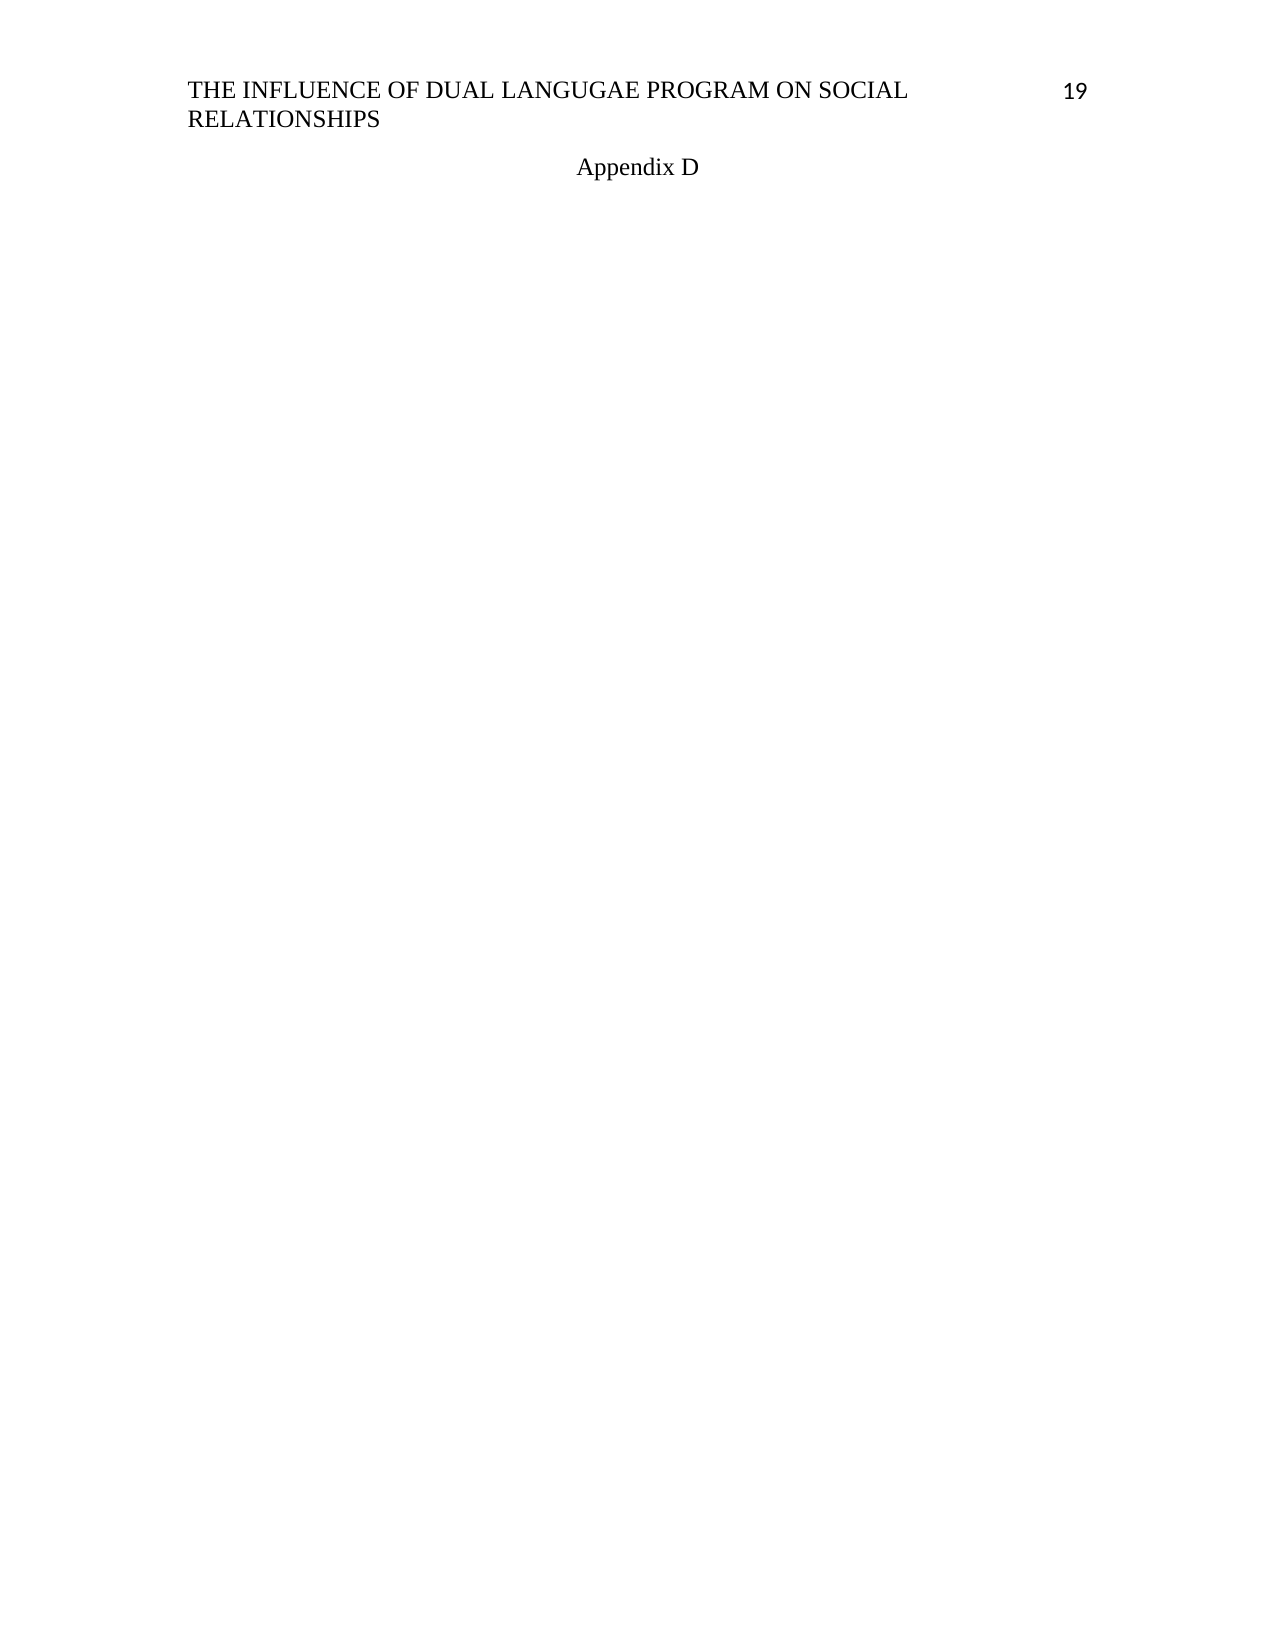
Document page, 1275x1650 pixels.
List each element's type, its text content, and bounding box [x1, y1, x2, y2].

text Appendix D [187, 150, 1087, 181]
